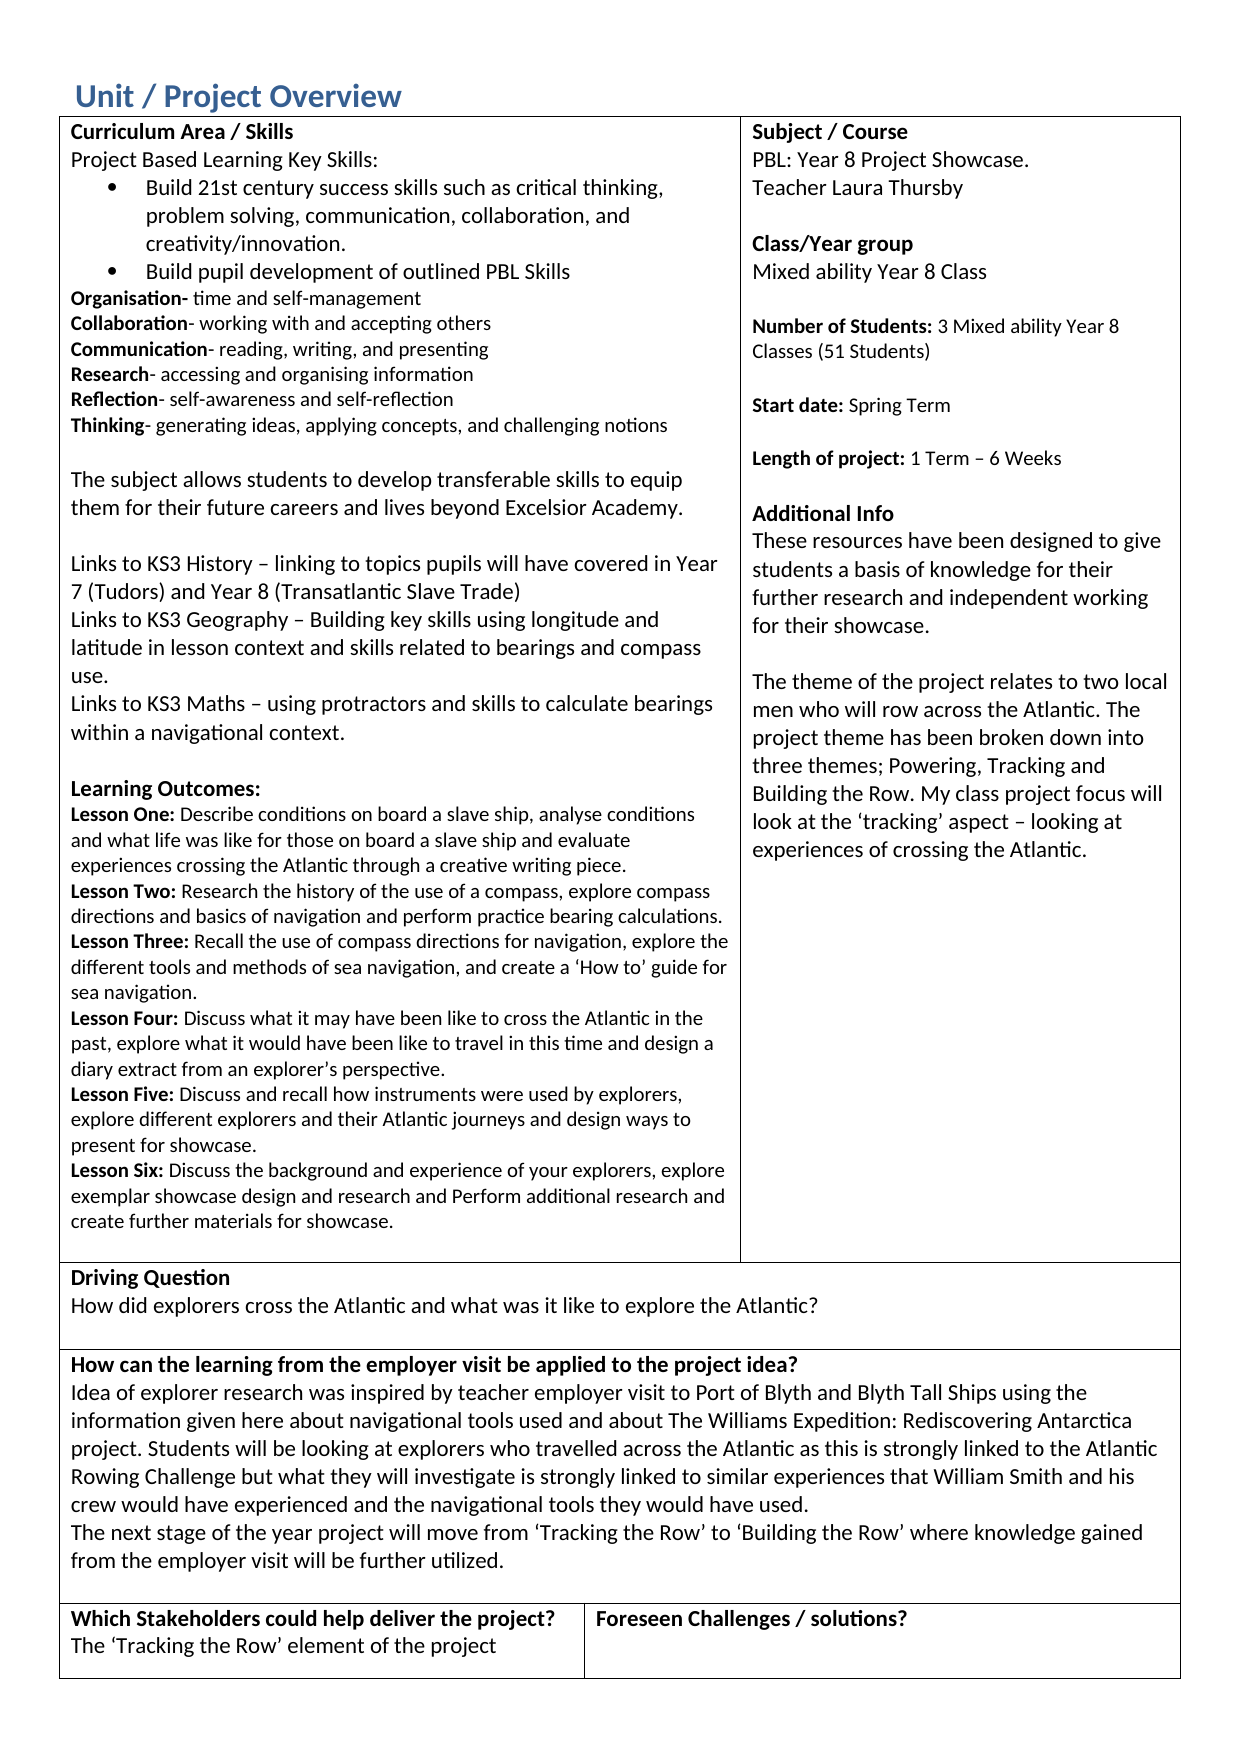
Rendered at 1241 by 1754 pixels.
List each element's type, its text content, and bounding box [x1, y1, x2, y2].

table_header Subject / Course PBL: Year 8 Project Showcase. Teacher Laura Thursby Class/Year group Mixed ability Year 8 Class Number of Students: 3 Mixed ability Year 8 Classes (51 Students) Start date: Spring Term Length of project: 1 Term – 6 Weeks Additional Info These resources have been designed to give students a basis of knowledge for their further research and independent working for their showcase. The theme of the project relates to two local men who will row across the Atlantic. The project theme has been broken down into three themes; Powering, Tracking and Building the Row. My class project focus will look at the ‘tracking’ aspect – looking at experiences of crossing the Atlantic. [741, 117, 1180, 1262]
text Unit / Project Overview [75, 75, 1165, 116]
table_header Curriculum Area / Skills Project Based Learning Key Skills: Build 21st century success skills such as critical thinking, problem solving, communication, collaboration, and creativity/innovation. Build pupil development of outlined PBL Skills Organisation- time and self-management Collaboration- working with and accepting others Communication- reading, writing, and presenting Research- accessing and organising information Reflection- self-awareness and self-reflection Thinking- generating ideas, applying concepts, and challenging notions The subject allows students to develop transferable skills to equip them for their future careers and lives beyond Excelsior Academy. Links to KS3 History – linking to topics pupils will have covered in Year 7 (Tudors) and Year 8 (Transatlantic Slave Trade) Links to KS3 Geography – Building key skills using longitude and latitude in lesson context and skills related to bearings and compass use. Links to KS3 Maths – using protractors and skills to calculate bearings within a navigational context. Learning Outcomes: Lesson One: Describe conditions on board a slave ship, analyse conditions and what life was like for those on board a slave ship and evaluate experiences crossing the Atlantic through a creative writing piece. Lesson Two: Research the history of the use of a compass, explore compass directions and basics of navigation and perform practice bearing calculations. Lesson Three: Recall the use of compass directions for navigation, explore the different tools and methods of sea navigation, and create a ‘How to’ guide for sea navigation. Lesson Four: Discuss what it may have been like to cross the Atlantic in the past, explore what it would have been like to travel in this time and design a diary extract from an explorer’s perspective. Lesson Five: Discuss and recall how instruments were used by explorers, explore different explorers and their Atlantic journeys and design ways to present for showcase. Lesson Six: Discuss the background and experience of your explorers, explore exemplar showcase design and research and Perform additional research and create further materials for showcase. [60, 117, 740, 1262]
table_cell How can the learning from the employer visit be applied to the project idea? Idea of explorer research was inspired by teacher employer visit to Port of Blyth and Blyth Tall Ships using the information given here about navigational tools used and about The Williams Expedition: Rediscovering Antarctica project. Students will be looking at explorers who travelled across the Atlantic as this is strongly linked to the Atlantic Rowing Challenge but what they will investigate is strongly linked to similar experiences that William Smith and his crew would have experienced and the navigational tools they would have used. The next stage of the year project will move from ‘Tracking the Row’ to ‘Building the Row’ where knowledge gained from the employer visit will be further utilized. [60, 1350, 1180, 1603]
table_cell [585, 1604, 1180, 1678]
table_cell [60, 1604, 584, 1678]
table_cell Driving Question How did explorers cross the Atlantic and what was it like to explore the Atlantic? [60, 1263, 1180, 1349]
